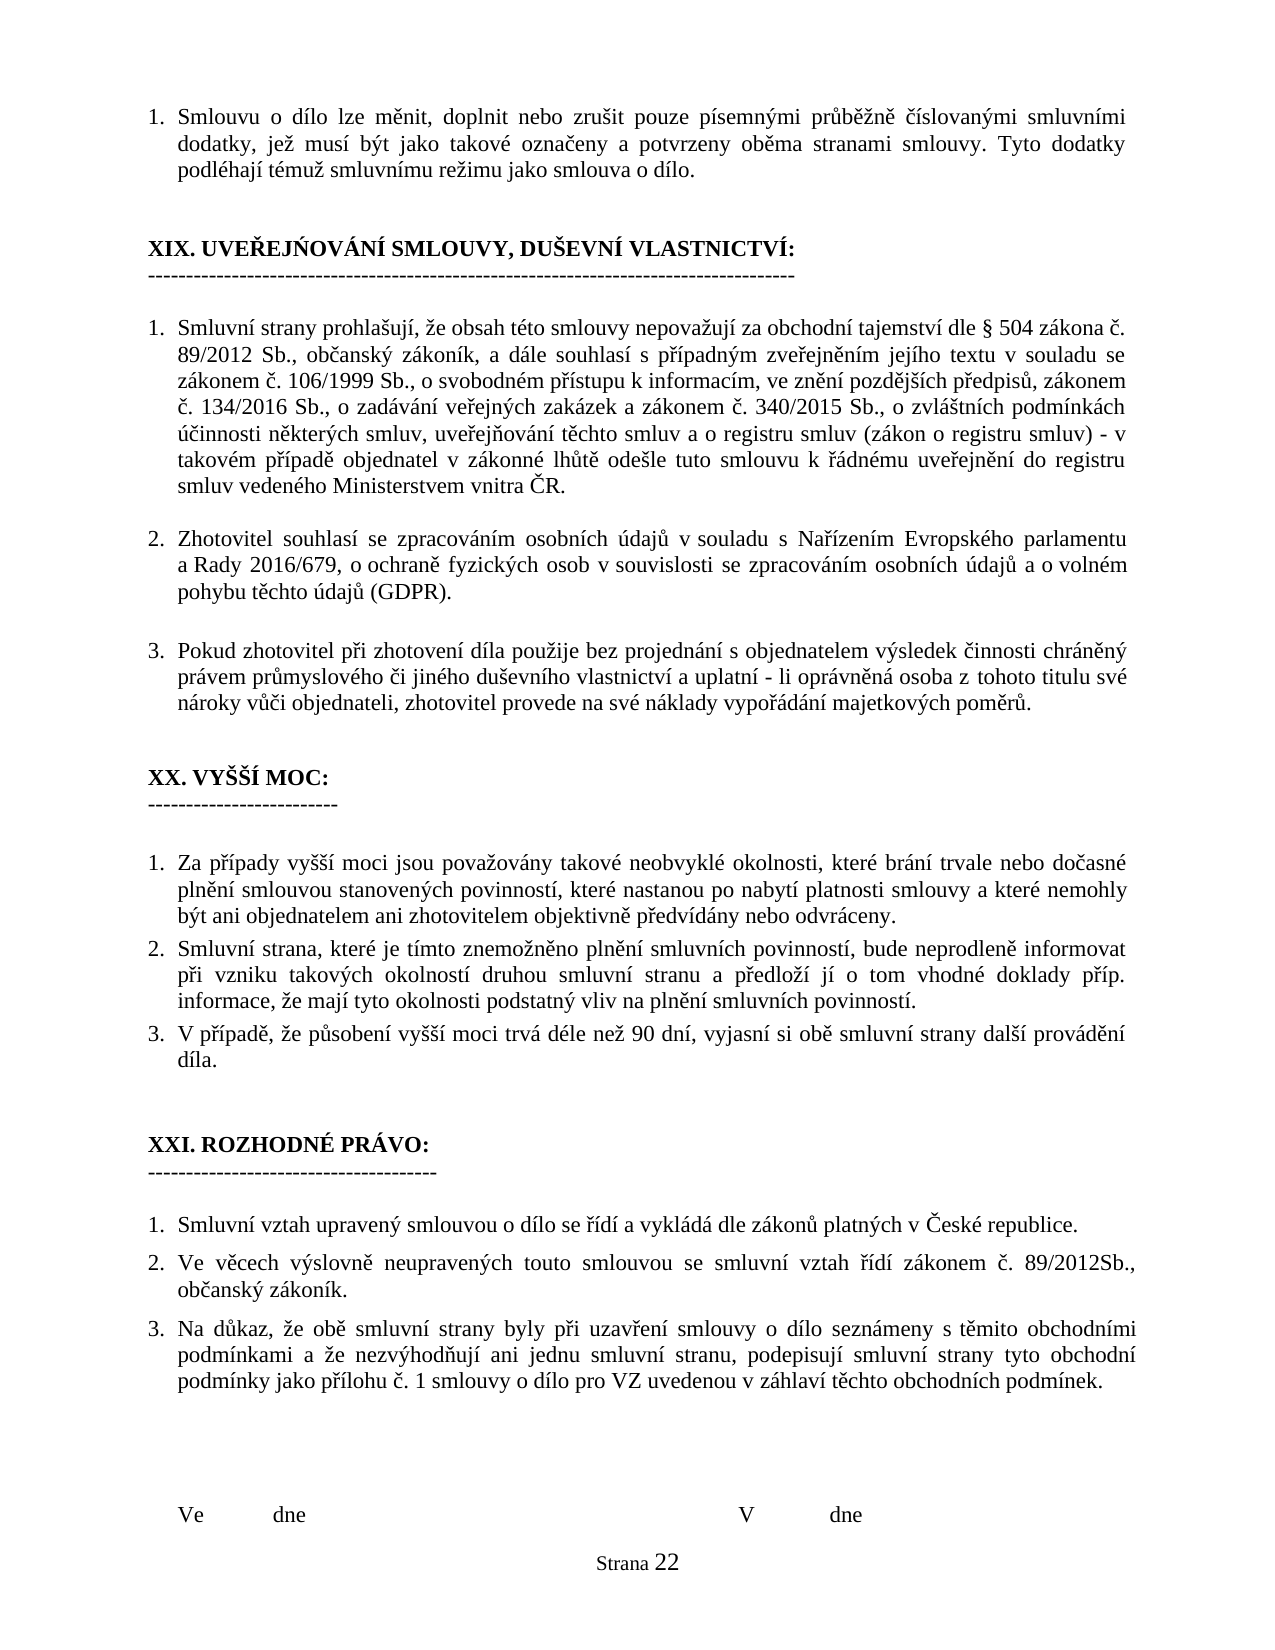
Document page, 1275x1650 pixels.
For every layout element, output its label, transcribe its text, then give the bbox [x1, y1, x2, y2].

subtitle XIX. UVEŘEJŃOVÁNÍ SMLOUVY, DUŠEVNÍ VLASTNICTVÍ: [148, 235, 1127, 262]
list Zhotovitel souhlasí se zpracováním osobních údajů v souladu s Nařízením Evropského parlamentu a Rady 2016/679, o ochraně fyzických osob v souvislosti se zpracováním osobních údajů a o volném pohybu těchto údajů (GDPR). [148, 525, 1127, 604]
subtitle XX. VYŠŠÍ MOC: [148, 764, 1127, 790]
list Na důkaz, že obě smluvní strany byly při uzavření smlouvy o dílo seznámeny s těmito obchodními podmínkami a že nezvýhodňují ani jednu smluvní stranu, podepisují smluvní strany tyto obchodní podmínky jako přílohu č. 1 smlouvy o dílo pro VZ uvedenou v záhlaví těchto obchodních podmínek. [148, 1315, 1137, 1394]
subtitle Smluvní vztah upravený smlouvou o dílo se řídí a vykládá dle zákonů platných v České republice. [148, 1211, 1127, 1237]
subtitle XXI. ROZHODNÉ PRÁVO: [148, 1132, 1127, 1158]
list Smluvní strany prohlašují, že obsah této smlouvy nepovažují za obchodní tajemství dle § 504 zákona č. 89/2012 Sb., občanský zákoník, a dále souhlasí s případným zveřejněním jejího textu v souladu se zákonem č. 106/1999 Sb., o svobodném přístupu k informacím, ve znění pozdějších předpisů, zákonem č. 134/2016 Sb., o zadávání veřejných zakázek a zákonem č. 340/2015 Sb., o zvláštních podmínkách účinnosti některých smluv, uveřejňování těchto smluv a o registru smluv (zákon o registru smluv) - v takovém případě objednatel v zákonné lhůtě odešle tuto smlouvu k řádnému uveřejnění do registru smluv vedeného Ministerstvem vnitra ČR. [148, 314, 1127, 499]
list Za případy vyšší moci jsou považovány takové neobvyklé okolnosti, které brání trvale nebo dočasné plnění smlouvou stanovených povinností, které nastanou po nabytí platnosti smlouvy a které nemohly být ani objednatelem ani zhotovitelem objektivně předvídány nebo odvráceny. [148, 849, 1127, 928]
list Pokud zhotovitel při zhotovení díla použije bez projednání s objednatelem výsledek činnosti chráněný právem průmyslového či jiného duševního vlastnictví a uplatní - li oprávněná osoba z tohoto titulu své nároky vůči objednateli, zhotovitel provede na své náklady vypořádání majetkových poměrů. [148, 637, 1127, 716]
list V případě, že působení vyšší moci trvá déle než 90 dní, vyjasní si obě smluvní strany další provádění díla. [148, 1020, 1127, 1073]
subtitle Smluvní strana, které je tímto znemožněno plnění smluvních povinností, bude neprodleně informovat při vzniku takových okolností druhou smluvní stranu a předloží jí o tom vhodné doklady příp. informace, že mají tyto okolnosti podstatný vliv na plnění smluvních povinností. [148, 934, 1127, 1014]
text ------------------------------------------------------------------------------------- [148, 262, 1127, 288]
text Ve dne V dne [177, 1502, 1137, 1528]
list Ve věcech výslovně neupravených touto smlouvou se smluvní vztah řídí zákonem č. 89/2012Sb., občanský zákoník. [148, 1249, 1137, 1302]
text ------------------------- [148, 790, 1127, 817]
list Smlouvu o dílo lze měnit, doplnit nebo zrušit pouze písemnými průběžně číslovanými smluvními dodatky, jež musí být jako takové označeny a potvrzeny oběma stranami smlouvy. Tyto dodatky podléhají témuž smluvnímu režimu jako smlouva o dílo. [148, 103, 1127, 182]
text -------------------------------------- [148, 1158, 1127, 1184]
